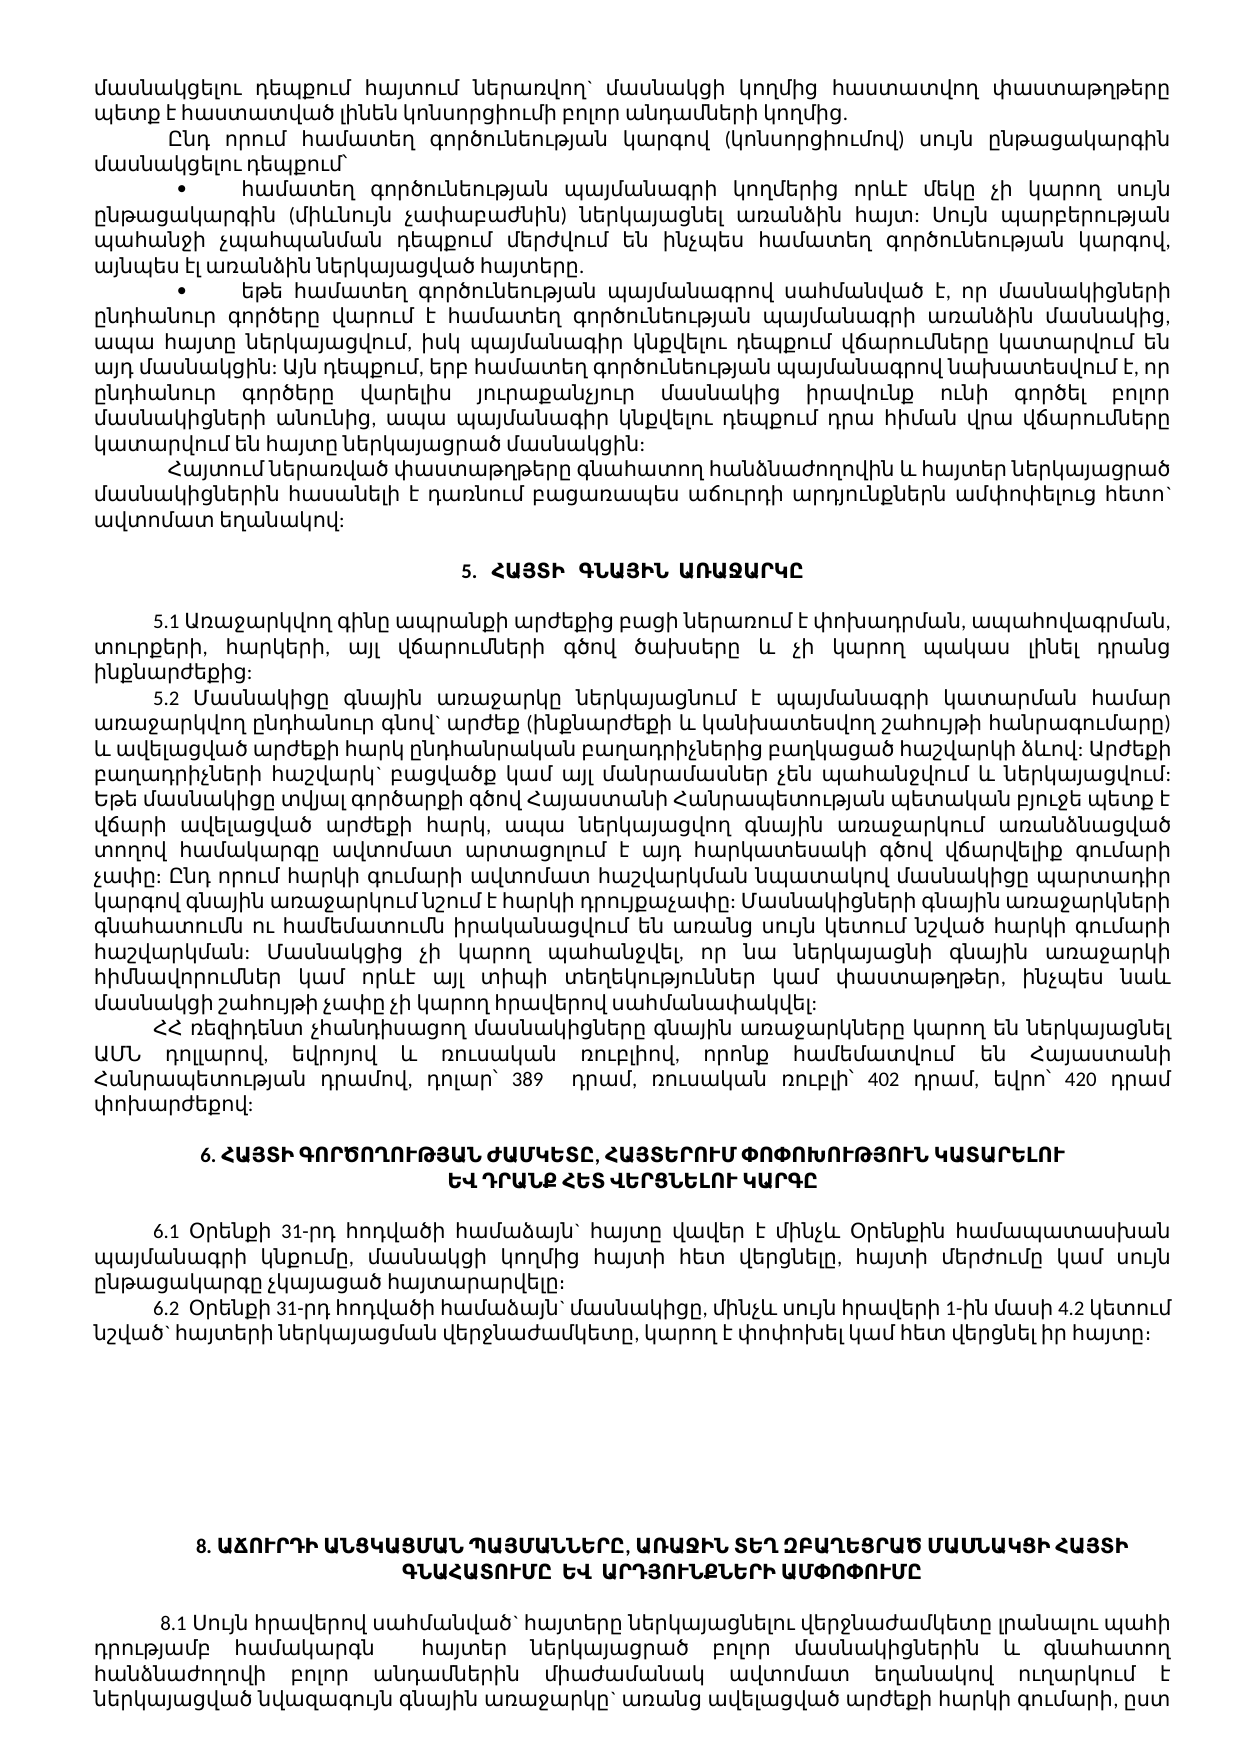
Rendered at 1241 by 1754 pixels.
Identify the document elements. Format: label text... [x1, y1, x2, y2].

list եթե համատեղ գործունեության պայմանագրով սահմանված է, որ մասնակիցների ընդհանուր գործերը վարում է համատեղ գործունեության պայմանագրի առանձին մասնակից, ապա հայտը ներկայացվում, իսկ պայմանագիր կնքվելու դեպքում վճարումները կատարվում են այդ մասնակցին: Այն դեպքում, երբ համատեղ գործունեության պայմանագրով նախատեսվում է, որ ընդհանուր գործերը վարելիս յուրաքանչյուր մասնակից իրավունք ունի գործել բոլոր մասնակիցների անունից, ապա պայմանագիր կնքվելու դեպքում դրա հիման վրա վճարումները կատարվում են հայտը ներկայացրած մասնակցին: [94, 278, 1171, 456]
text 6.2 Օրենքի 31-րդ հոդվածի համաձայն` մասնակիցը, մինչև սույն հրավերի 1-ին մասի 4.2 կետում նշված` հայտերի ներկայացման վերջնաժամկետը, կարող է փոփոխել կամ հետ վերցնել իր հայտը։ [94, 1295, 1171, 1346]
text ԳՆԱՀԱՏՈՒՄԸ ԵՎ ԱՐԴՅՈՒՆՔՆԵՐԻ ԱՄՓՈՓՈՒՄԸ [94, 1559, 1171, 1584]
text 6. ՀԱՅՏԻ ԳՈՐԾՈՂՈՒԹՅԱՆ ԺԱՄԿԵՏԸ, ՀԱՅՏԵՐՈՒՄ ՓՈՓՈԽՈՒԹՅՈՒՆ ԿԱՏԱՐԵԼՈՒ [94, 1142, 1171, 1168]
text ԵՎ ԴՐԱՆՔ ՀԵՏ ՎԵՐՑՆԵԼՈՒ ԿԱՐԳԸ [94, 1168, 1171, 1193]
text Ընդ որում համատեղ գործունեության կարգով (կոնսորցիումով) սույն ընթացակարգին մասնակցելու դեպքում՝ [94, 126, 1171, 177]
text 5.1 Առաջարկվող գինը ապրանքի արժեքից բացի ներառում է փոխադրման, ապահովագրման, տուրքերի, հարկերի, այլ վճարումների գծով ծախսերը և չի կարող պակաս լինել դրանց ինքնարժեքից: [94, 609, 1171, 685]
text ՀՀ ռեզիդենտ չհանդիսացող մասնակիցները գնային առաջարկները կարող են ներկայացնել ԱՄՆ դոլլարով, եվրոյով և ռուսական ռուբլիով, որոնք համեմատվում են Հայաստանի Հանրապետության դրամով, դոլար՝ 389 դրամ, ռուսական ռուբլի՝ 402 դրամ, եվրո՝ 420 դրամ փոխարժեքով: [94, 1015, 1171, 1117]
text 8. ԱՃՈՒՐԴԻ ԱՆՑԿԱՑՄԱՆ ՊԱՅՄԱՆՆԵՐԸ, ԱՌԱՋԻՆ ՏԵՂ ԶԲԱՂԵՑՐԱԾ ՄԱՍՆԱԿՑԻ ՀԱՅՏԻ [94, 1534, 1171, 1559]
text 6.1 Օրենքի 31-րդ հոդվածի համաձայն` հայտը վավեր է մինչև Օրենքին համապատասխան պայմանագրի կնքումը, մասնակցի կողմից հայտի հետ վերցնելը, հայտի մերժումը կամ սույն ընթացակարգը չկայացած հայտարարվելը։ [94, 1219, 1171, 1295]
text 5.2 Մասնակիցը գնային առաջարկը ներկայացնում է պայմանագրի կատարման համար առաջարկվող ընդհանուր գնով` արժեք (ինքնարժեքի և կանխատեսվող շահույթի հանրագումարը) և ավելացված արժեքի հարկ ընդհանրական բաղադրիչներից բաղկացած հաշվարկի ձևով: Արժեքի բաղադրիչների հաշվարկ` բացվածք կամ այլ մանրամասներ չեն պահանջվում և ներկայացվում: Եթե մասնակիցը տվյալ գործարքի գծով Հայաստանի Հանրապետության պետական բյուջե պետք է վճարի ավելացված արժեքի հարկ, ապա ներկայացվող գնային առաջարկում առանձնացված տողով համակարգը ավտոմատ արտացոլում է այդ հարկատեսակի գծով վճարվելիք գումարի չափը: Ընդ որում հարկի գումարի ավտոմատ հաշվարկման նպատակով մասնակիցը պարտադիր կարգով գնային առաջարկում նշում է հարկի դրույքաչափը: Մասնակիցների գնային առաջարկների գնահատումն ու համեմատումն իրականացվում են առանց սույն կետում նշված հարկի գումարի հաշվարկման: Մասնակցից չի կարող պահանջվել, որ նա ներկայացնի գնային առաջարկի հիմնավորումներ կամ որևէ այլ տիպի տեղեկություններ կամ փաստաթղթեր, ինչպես նաև մասնակցի շահույթի չափը չի կարող հրավերով սահմանափակվել: [94, 685, 1171, 1015]
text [94, 1610, 1171, 1712]
text 5. ՀԱՅՏԻ ԳՆԱՅԻՆ ԱՌԱՋԱՐԿԸ [94, 558, 1171, 583]
list համատեղ գործունեության պայմանագրի կողմերից որևէ մեկը չի կարող սույն ընթացակարգին (միևնույն չափաբաժնին) ներկայացնել առանձին հայտ: Սույն պարբերության պահանջի չպահպանման դեպքում մերժվում են ինչպես համատեղ գործունեության կարգով, այնպես էլ առանձին ներկայացված հայտերը. [94, 177, 1171, 278]
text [94, 75, 1171, 126]
text Հայտում ներառված փաստաթղթերը գնահատող հանձնաժողովին և հայտեր ներկայացրած մասնակիցներին հասանելի է դառնում բացառապես աճուրդի արդյունքներն ամփոփելուց հետո` ավտոմատ եղանակով: [94, 456, 1171, 532]
